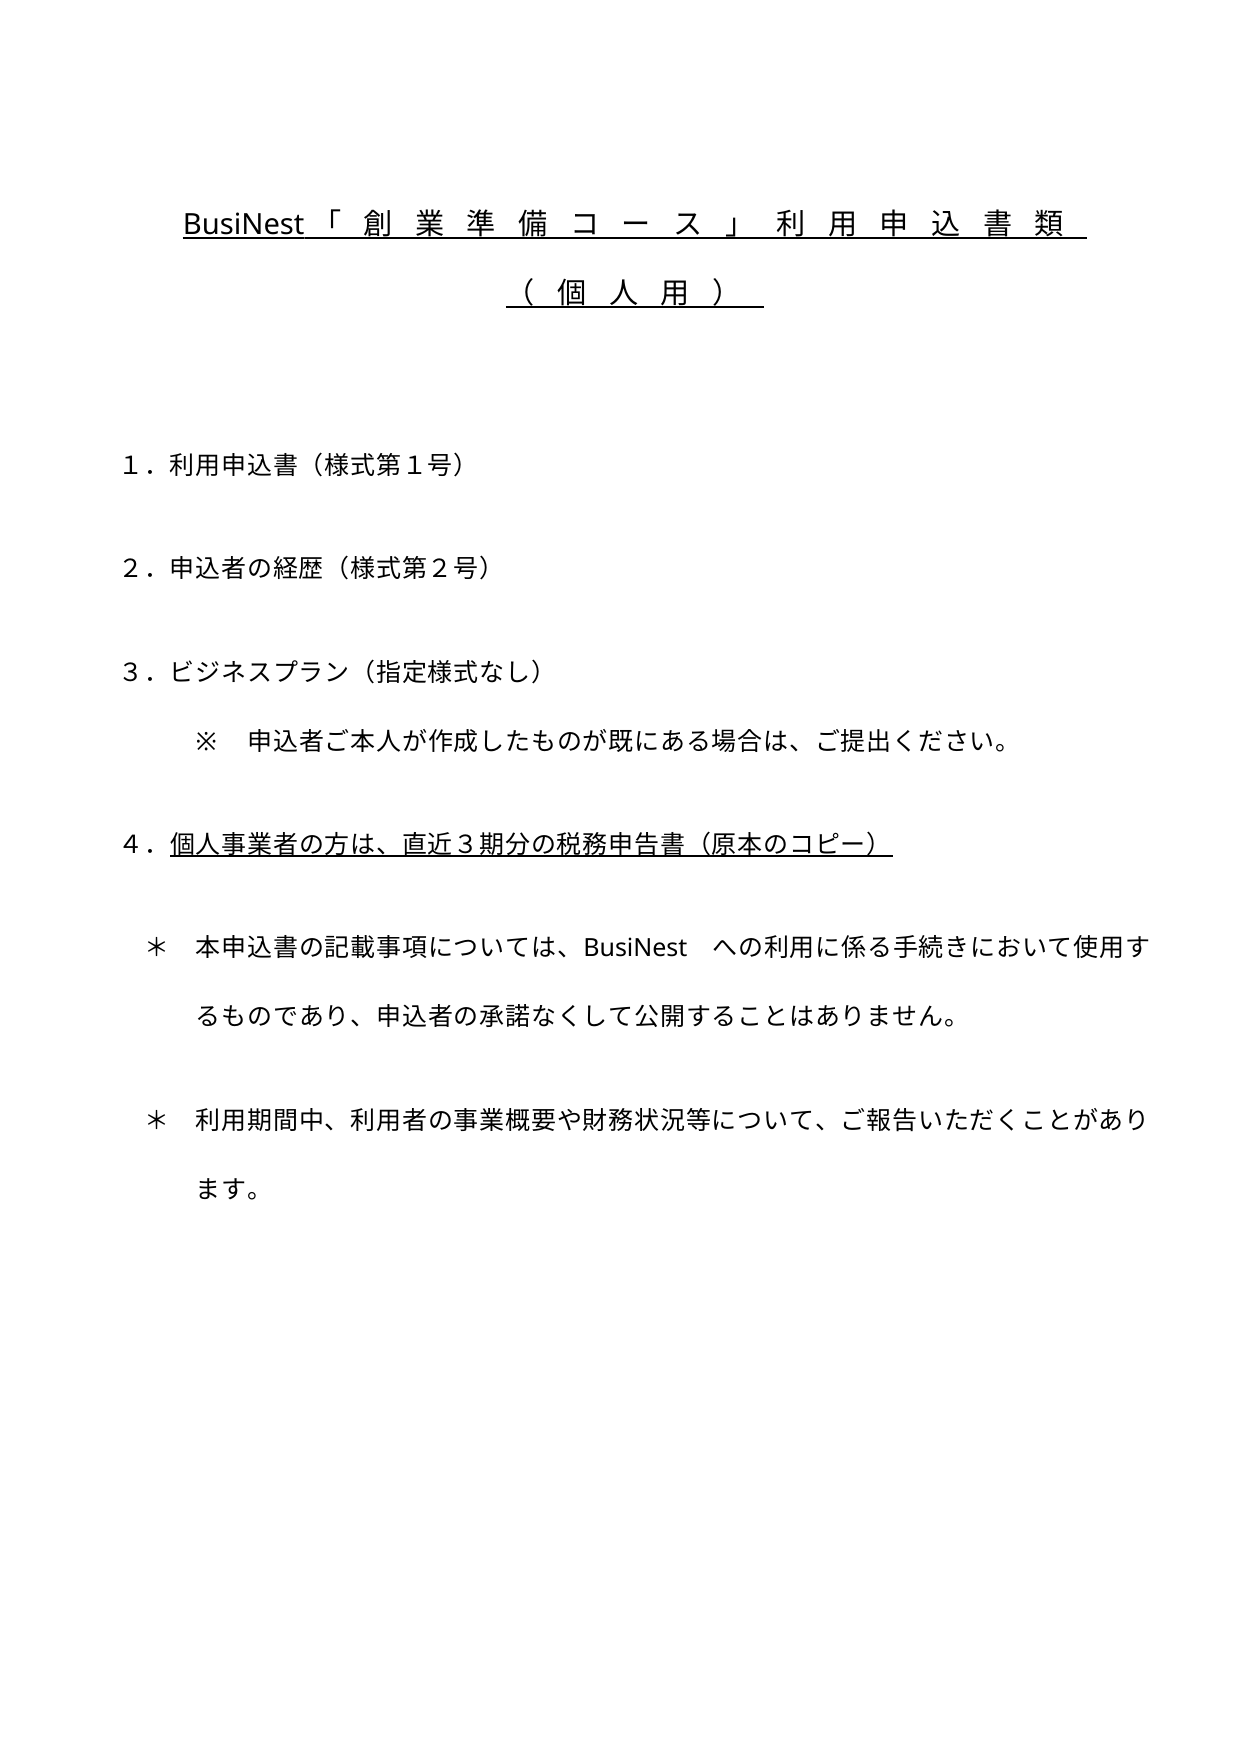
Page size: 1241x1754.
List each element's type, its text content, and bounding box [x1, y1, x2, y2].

text ※ 申込者ご本人が作成したものが既にある場合は、ご提出ください。 [118, 704, 1151, 773]
text １．利用申込書（様式第１号） [118, 429, 1151, 498]
text ３．ビジネスプラン（指定様式なし） [118, 636, 1151, 704]
text （個人用） [118, 256, 1151, 325]
text ２．申込者の経歴（様式第２号） [118, 532, 1151, 601]
list 利用期間中、利用者の事業概要や財務状況等について、ご報告いただくことがあります。 [144, 1084, 1151, 1222]
list 本申込書の記載事項については、BusiNestへの利用に係る手続きにおいて使用するものであり、申込者の承諾なくして公開することはありません。 [144, 911, 1151, 1049]
text BusiNest「創業準備コース」利用申込書類 [118, 187, 1151, 256]
text ４．個人事業者の方は、直近３期分の税務申告書（原本のコピー） [118, 808, 1151, 877]
